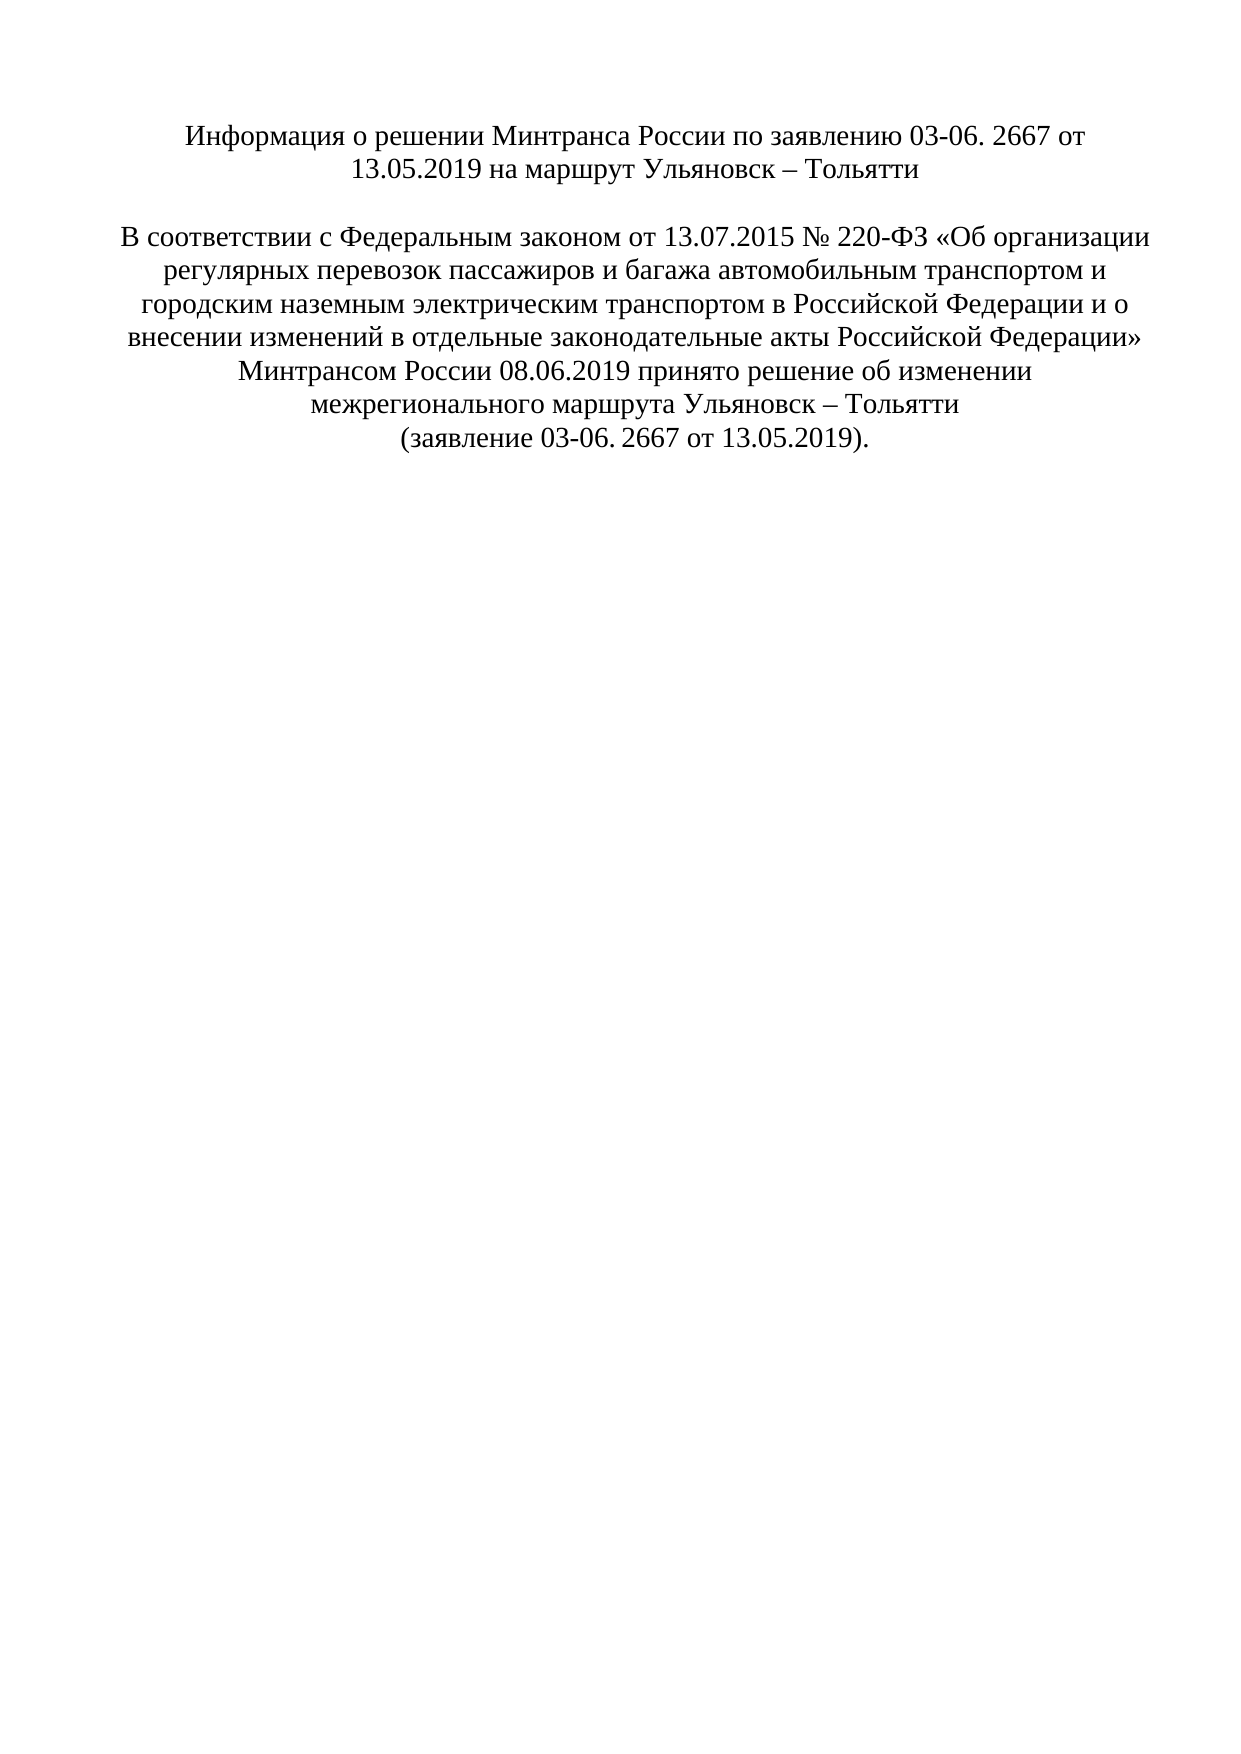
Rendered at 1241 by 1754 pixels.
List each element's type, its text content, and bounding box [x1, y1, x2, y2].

text (заявление 03-06. 2667 от 13.05.2019). [118, 420, 1152, 453]
text В соответствии с Федеральным законом от 13.07.2015 № 220-ФЗ «Об организации регулярных перевозок пассажиров и багажа автомобильным транспортом и городским наземным электрическим транспортом в Российской Федерации и о внесении изменений в отдельные законодательные акты Российской Федерации» Минтрансом России 08.06.2019 принято решение об изменении межрегионального маршрута Ульяновск – Тольятти [118, 219, 1152, 420]
text Информация о решении Минтранса России по заявлению 03-06. 2667 от 13.05.2019 на маршрут Ульяновск – Тольятти [118, 118, 1152, 185]
